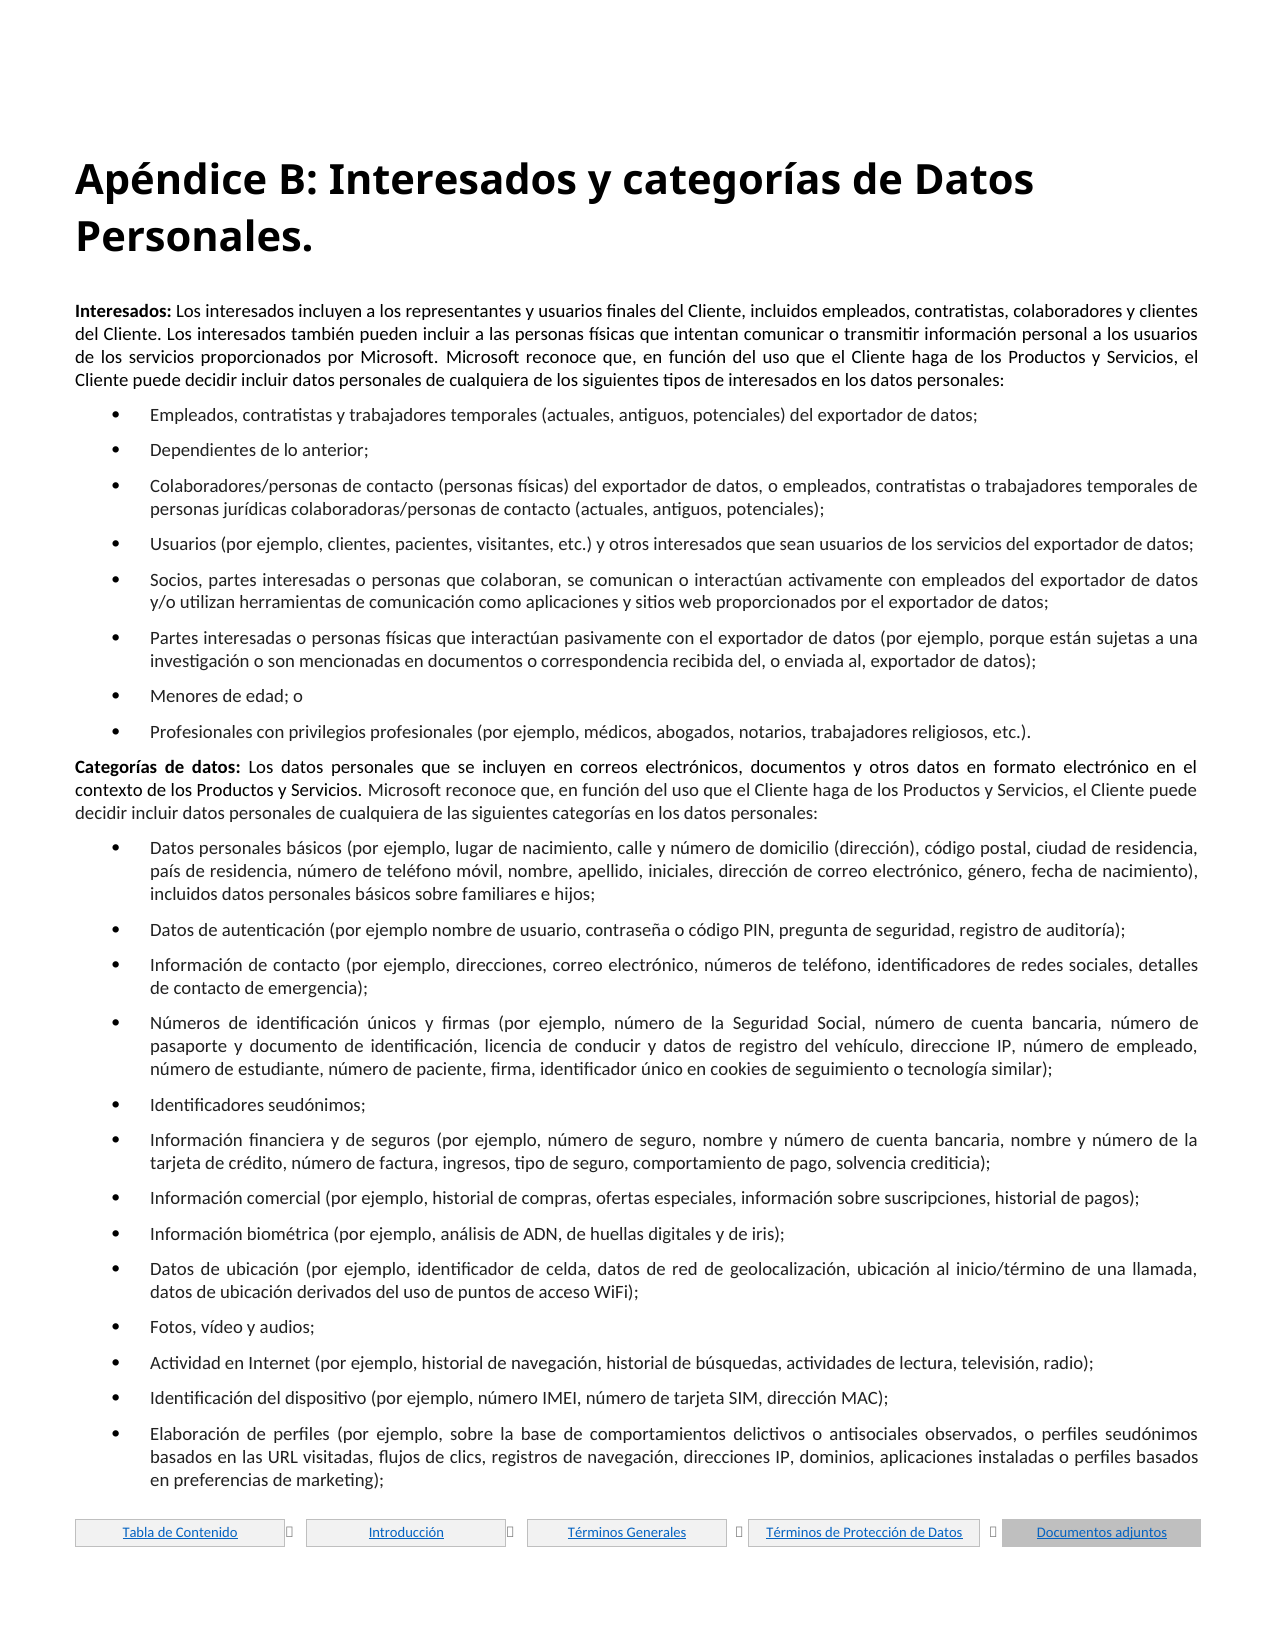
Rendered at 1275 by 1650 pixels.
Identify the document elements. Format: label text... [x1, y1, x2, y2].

subtitle Apéndice B: Interesados y categorías de Datos Personales. [75, 150, 1200, 263]
list Información de contacto (por ejemplo, direcciones, correo electrónico, números de teléfono, identificadores de redes sociales, detalles de contacto de emergencia); [112, 953, 1200, 999]
list Datos personales básicos (por ejemplo, lugar de nacimiento, calle y número de domicilio (dirección), código postal, ciudad de residencia, país de residencia, número de teléfono móvil, nombre, apellido, iniciales, dirección de correo electrónico, género, fecha de nacimiento), incluidos datos personales básicos sobre familiares e hijos; [112, 836, 1200, 905]
list Fotos, vídeo y audios; [112, 1316, 1200, 1338]
list Datos de ubicación (por ejemplo, identificador de celda, datos de red de geolocalización, ubicación al inicio/término de una llamada, datos de ubicación derivados del uso de puntos de acceso WiFi); [112, 1257, 1200, 1303]
list Información biométrica (por ejemplo, análisis de ADN, de huellas digitales y de iris); [112, 1222, 1200, 1245]
list Números de identificación únicos y firmas (por ejemplo, número de la Seguridad Social, número de cuenta bancaria, número de pasaporte y documento de identificación, licencia de conducir y datos de registro del vehículo, direccione IP, número de empleado, número de estudiante, número de paciente, firma, identificador único en cookies de seguimiento o tecnología similar); [112, 1011, 1200, 1080]
list Empleados, contratistas y trabajadores temporales (actuales, antiguos, potenciales) del exportador de datos; [112, 403, 1200, 426]
list Identificación del dispositivo (por ejemplo, número IMEI, número de tarjeta SIM, dirección MAC); [112, 1386, 1200, 1409]
list Profesionales con privilegios profesionales (por ejemplo, médicos, abogados, notarios, trabajadores religiosos, etc.). [112, 720, 1200, 743]
list Información comercial (por ejemplo, historial de compras, ofertas especiales, información sobre suscripciones, historial de pagos); [112, 1186, 1200, 1209]
list Socios, partes interesadas o personas que colaboran, se comunican o interactúan activamente con empleados del exportador de datos y/o utilizan herramientas de comunicación como aplicaciones y sitios web proporcionados por el exportador de datos; [112, 568, 1200, 613]
list Colaboradores/personas de contacto (personas físicas) del exportador de datos, o empleados, contratistas o trabajadores temporales de personas jurídicas colaboradoras/personas de contacto (actuales, antiguos, potenciales); [112, 474, 1200, 520]
list Partes interesadas o personas físicas que interactúan pasivamente con el exportador de datos (por ejemplo, porque están sujetas a una investigación o son mencionadas en documentos o correspondencia recibida del, o enviada al, exportador de datos); [112, 626, 1200, 672]
list Dependientes de lo anterior; [112, 438, 1200, 461]
list Categorías de datos: Los datos personales que se incluyen en correos electrónicos, documentos y otros datos en formato electrónico en el contexto de los Productos y Servicios. Microsoft reconoce que, en función del uso que el Cliente haga de los Productos y Servicios, el Cliente puede decidir incluir datos personales de cualquiera de las siguientes categorías en los datos personales: [75, 755, 1200, 824]
list Actividad en Internet (por ejemplo, historial de navegación, historial de búsquedas, actividades de lectura, televisión, radio); [112, 1351, 1200, 1374]
list Menores de edad; o [112, 684, 1200, 707]
list Elaboración de perfiles (por ejemplo, sobre la base de comportamientos delictivos o antisociales observados, o perfiles seudónimos basados en las URL visitadas, flujos de clics, registros de navegación, direcciones IP, dominios, aplicaciones instaladas o perfiles basados en preferencias de marketing); [112, 1422, 1200, 1491]
list Identificadores seudónimos; [112, 1093, 1200, 1116]
list Interesados: Los interesados incluyen a los representantes y usuarios finales del Cliente, incluidos empleados, contratistas, colaboradores y clientes del Cliente. Los interesados también pueden incluir a las personas físicas que intentan comunicar o transmitir información personal a los usuarios de los servicios proporcionados por Microsoft. Microsoft reconoce que, en función del uso que el Cliente haga de los Productos y Servicios, el Cliente puede decidir incluir datos personales de cualquiera de los siguientes tipos de interesados en los datos personales: [75, 299, 1200, 391]
list Datos de autenticación (por ejemplo nombre de usuario, contraseña o código PIN, pregunta de seguridad, registro de auditoría); [112, 918, 1200, 941]
list Información financiera y de seguros (por ejemplo, número de seguro, nombre y número de cuenta bancaria, nombre y número de la tarjeta de crédito, número de factura, ingresos, tipo de seguro, comportamiento de pago, solvencia crediticia); [112, 1128, 1200, 1174]
list Usuarios (por ejemplo, clientes, pacientes, visitantes, etc.) y otros interesados que sean usuarios de los servicios del exportador de datos; [112, 532, 1200, 555]
